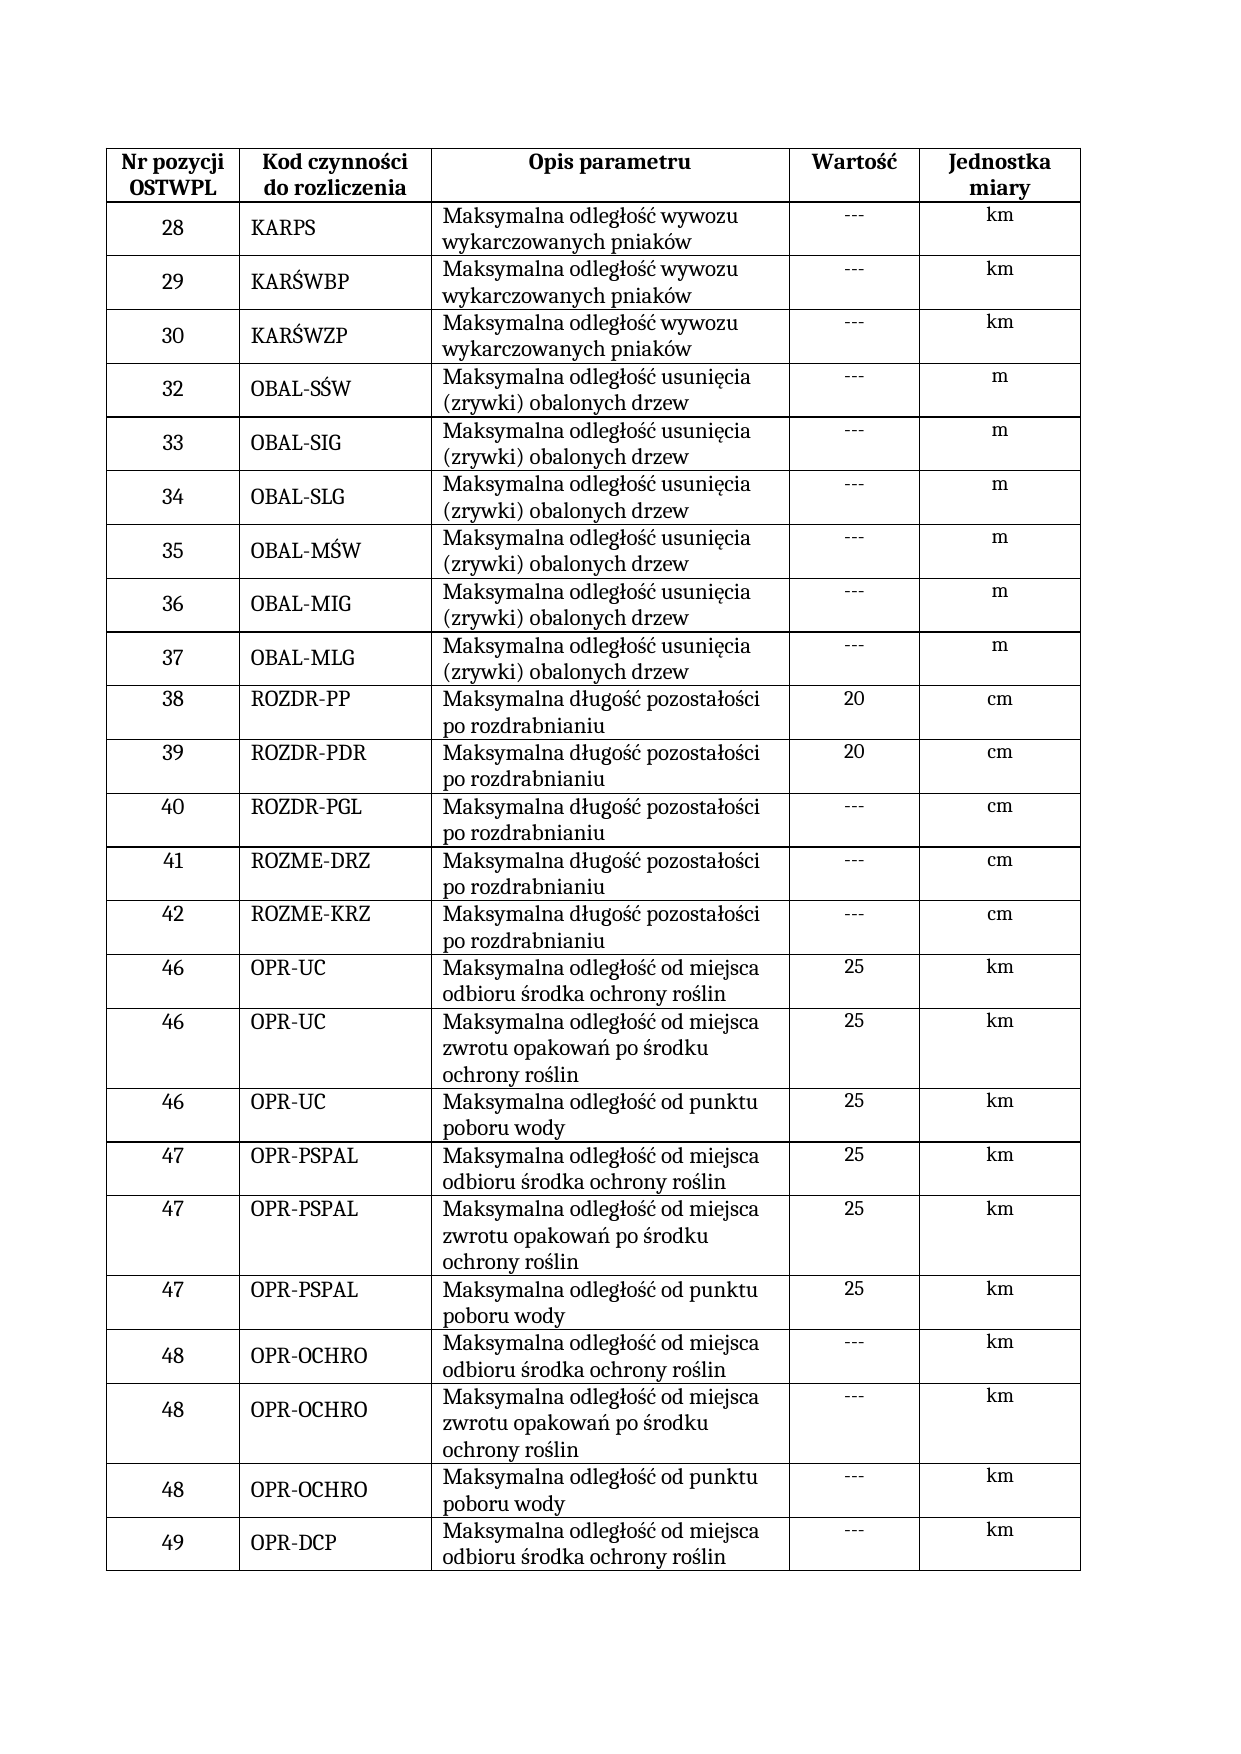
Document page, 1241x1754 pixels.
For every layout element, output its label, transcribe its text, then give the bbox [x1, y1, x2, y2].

table_cell KARPS [240, 203, 431, 255]
table_cell OBAL-SŚW [240, 364, 431, 416]
table_cell 25 [790, 1276, 919, 1329]
table_cell Maksymalna długość pozostałości po rozdrabnianiu [432, 740, 789, 793]
table_cell OPR-PSPAL [240, 1143, 431, 1195]
table_cell Maksymalna odległość usunięcia (zrywki) obalonych drzew [432, 471, 789, 524]
table_cell cm [920, 740, 1080, 793]
table_cell km [920, 310, 1080, 363]
table_cell ROZDR-PDR [240, 740, 431, 793]
table_cell --- [790, 203, 919, 255]
table_cell --- [790, 1464, 919, 1517]
table_cell --- [790, 525, 919, 578]
table_cell m [920, 633, 1080, 685]
table_cell Maksymalna odległość od miejsca odbioru środka ochrony roślin [432, 1143, 789, 1195]
table_cell OBAL-MŚW [240, 525, 431, 578]
table_cell 46 [107, 1009, 239, 1088]
table_cell OPR-PSPAL [240, 1196, 431, 1275]
table_cell km [920, 1518, 1080, 1570]
table_cell OPR-DCP [240, 1518, 431, 1570]
table_cell Maksymalna odległość wywozu wykarczowanych pniaków [432, 310, 789, 363]
table_header Opis parametru [432, 149, 789, 201]
table_cell KARŚWBP [240, 256, 431, 309]
table_cell --- [790, 794, 919, 846]
table_cell km [920, 256, 1080, 309]
table_cell OPR-PSPAL [240, 1276, 431, 1329]
table_cell 48 [107, 1330, 239, 1383]
table_cell 25 [790, 1009, 919, 1088]
table_cell KARŚWZP [240, 310, 431, 363]
table_cell Maksymalna długość pozostałości po rozdrabnianiu [432, 686, 789, 739]
table_cell 49 [107, 1518, 239, 1570]
table_cell 46 [107, 955, 239, 1008]
table_cell km [920, 203, 1080, 255]
table_cell 35 [107, 525, 239, 578]
table_cell 46 [107, 1089, 239, 1141]
table_cell 33 [107, 418, 239, 470]
table_cell --- [790, 1384, 919, 1463]
table_cell 25 [790, 955, 919, 1008]
table_cell 47 [107, 1276, 239, 1329]
table_cell OPR-OCHRO [240, 1330, 431, 1383]
table_cell 37 [107, 633, 239, 685]
table_cell 40 [107, 794, 239, 846]
table_cell cm [920, 901, 1080, 954]
table_cell --- [790, 310, 919, 363]
table_cell 20 [790, 686, 919, 739]
table_cell 39 [107, 740, 239, 793]
table_cell km [920, 1330, 1080, 1383]
table_cell km [920, 955, 1080, 1008]
table_cell --- [790, 418, 919, 470]
table_cell Maksymalna odległość od miejsca odbioru środka ochrony roślin [432, 1518, 789, 1570]
table_cell 48 [107, 1384, 239, 1463]
table_cell OPR-UC [240, 1089, 431, 1141]
table_cell m [920, 579, 1080, 631]
table_cell 28 [107, 203, 239, 255]
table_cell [432, 1384, 789, 1463]
table_cell --- [790, 633, 919, 685]
table_cell OPR-OCHRO [240, 1384, 431, 1463]
table_cell 20 [790, 740, 919, 793]
table_cell --- [790, 1330, 919, 1383]
table_cell OBAL-SIG [240, 418, 431, 470]
table_cell Maksymalna odległość usunięcia (zrywki) obalonych drzew [432, 525, 789, 578]
table_cell --- [790, 579, 919, 631]
table_cell OBAL-MIG [240, 579, 431, 631]
table_cell OPR-OCHRO [240, 1464, 431, 1517]
table_cell Maksymalna odległość usunięcia (zrywki) obalonych drzew [432, 364, 789, 416]
table_cell 32 [107, 364, 239, 416]
table_cell km [920, 1009, 1080, 1088]
table_cell Maksymalna odległość usunięcia (zrywki) obalonych drzew [432, 418, 789, 470]
table_cell 47 [107, 1196, 239, 1275]
table_cell ROZDR-PP [240, 686, 431, 739]
table_cell Maksymalna długość pozostałości po rozdrabnianiu [432, 848, 789, 900]
table_cell OPR-UC [240, 955, 431, 1008]
table_cell Maksymalna długość pozostałości po rozdrabnianiu [432, 794, 789, 846]
table_cell m [920, 525, 1080, 578]
table_header Jednostka miary [920, 149, 1080, 201]
table_cell Maksymalna odległość wywozu wykarczowanych pniaków [432, 256, 789, 309]
table_cell ROZDR-PGL [240, 794, 431, 846]
table_cell Maksymalna odległość usunięcia (zrywki) obalonych drzew [432, 633, 789, 685]
table_cell 25 [790, 1089, 919, 1141]
table_cell OBAL-SLG [240, 471, 431, 524]
table_cell m [920, 471, 1080, 524]
table_header Wartość [790, 149, 919, 201]
table_cell --- [790, 256, 919, 309]
table_cell km [920, 1464, 1080, 1517]
table_cell 41 [107, 848, 239, 900]
table_cell Maksymalna odległość od miejsca odbioru środka ochrony roślin [432, 1330, 789, 1383]
table_cell 25 [790, 1143, 919, 1195]
table_cell 29 [107, 256, 239, 309]
table_cell m [920, 418, 1080, 470]
table_cell m [920, 364, 1080, 416]
table_cell km [920, 1276, 1080, 1329]
table_cell Maksymalna odległość od miejsca zwrotu opakowań po środku ochrony roślin [432, 1009, 789, 1088]
table_cell Maksymalna odległość wywozu wykarczowanych pniaków [432, 203, 789, 255]
table_cell Maksymalna odległość od miejsca odbioru środka ochrony roślin [432, 955, 789, 1008]
table_cell cm [920, 794, 1080, 846]
table_cell km [920, 1196, 1080, 1275]
table_cell Maksymalna odległość usunięcia (zrywki) obalonych drzew [432, 579, 789, 631]
table_cell km [920, 1143, 1080, 1195]
table_cell 30 [107, 310, 239, 363]
table_cell Maksymalna długość pozostałości po rozdrabnianiu [432, 901, 789, 954]
table_cell OPR-UC [240, 1009, 431, 1088]
table_cell ROZME-DRZ [240, 848, 431, 900]
table_cell Maksymalna odległość od miejsca zwrotu opakowań po środku ochrony roślin [432, 1196, 789, 1275]
table_cell 36 [107, 579, 239, 631]
table_header Nr pozycji OSTWPL [107, 149, 239, 201]
table_cell OBAL-MLG [240, 633, 431, 685]
table_cell --- [790, 364, 919, 416]
table_header Kod czynności do rozliczenia [240, 149, 431, 201]
table_cell cm [920, 848, 1080, 900]
table_cell --- [790, 471, 919, 524]
table_cell --- [790, 848, 919, 900]
table_cell 48 [107, 1464, 239, 1517]
table_cell --- [790, 901, 919, 954]
table_cell 42 [107, 901, 239, 954]
table_cell 38 [107, 686, 239, 739]
table_cell ROZME-KRZ [240, 901, 431, 954]
table_cell cm [920, 686, 1080, 739]
table_cell km [920, 1089, 1080, 1141]
table_cell 25 [790, 1196, 919, 1275]
table_cell 34 [107, 471, 239, 524]
table_cell Maksymalna odległość od punktu poboru wody [432, 1276, 789, 1329]
table_cell Maksymalna odległość od punktu poboru wody [432, 1089, 789, 1141]
table_cell km [920, 1384, 1080, 1463]
table_cell 47 [107, 1143, 239, 1195]
table_cell --- [790, 1518, 919, 1570]
table_cell Maksymalna odległość od punktu poboru wody [432, 1464, 789, 1517]
